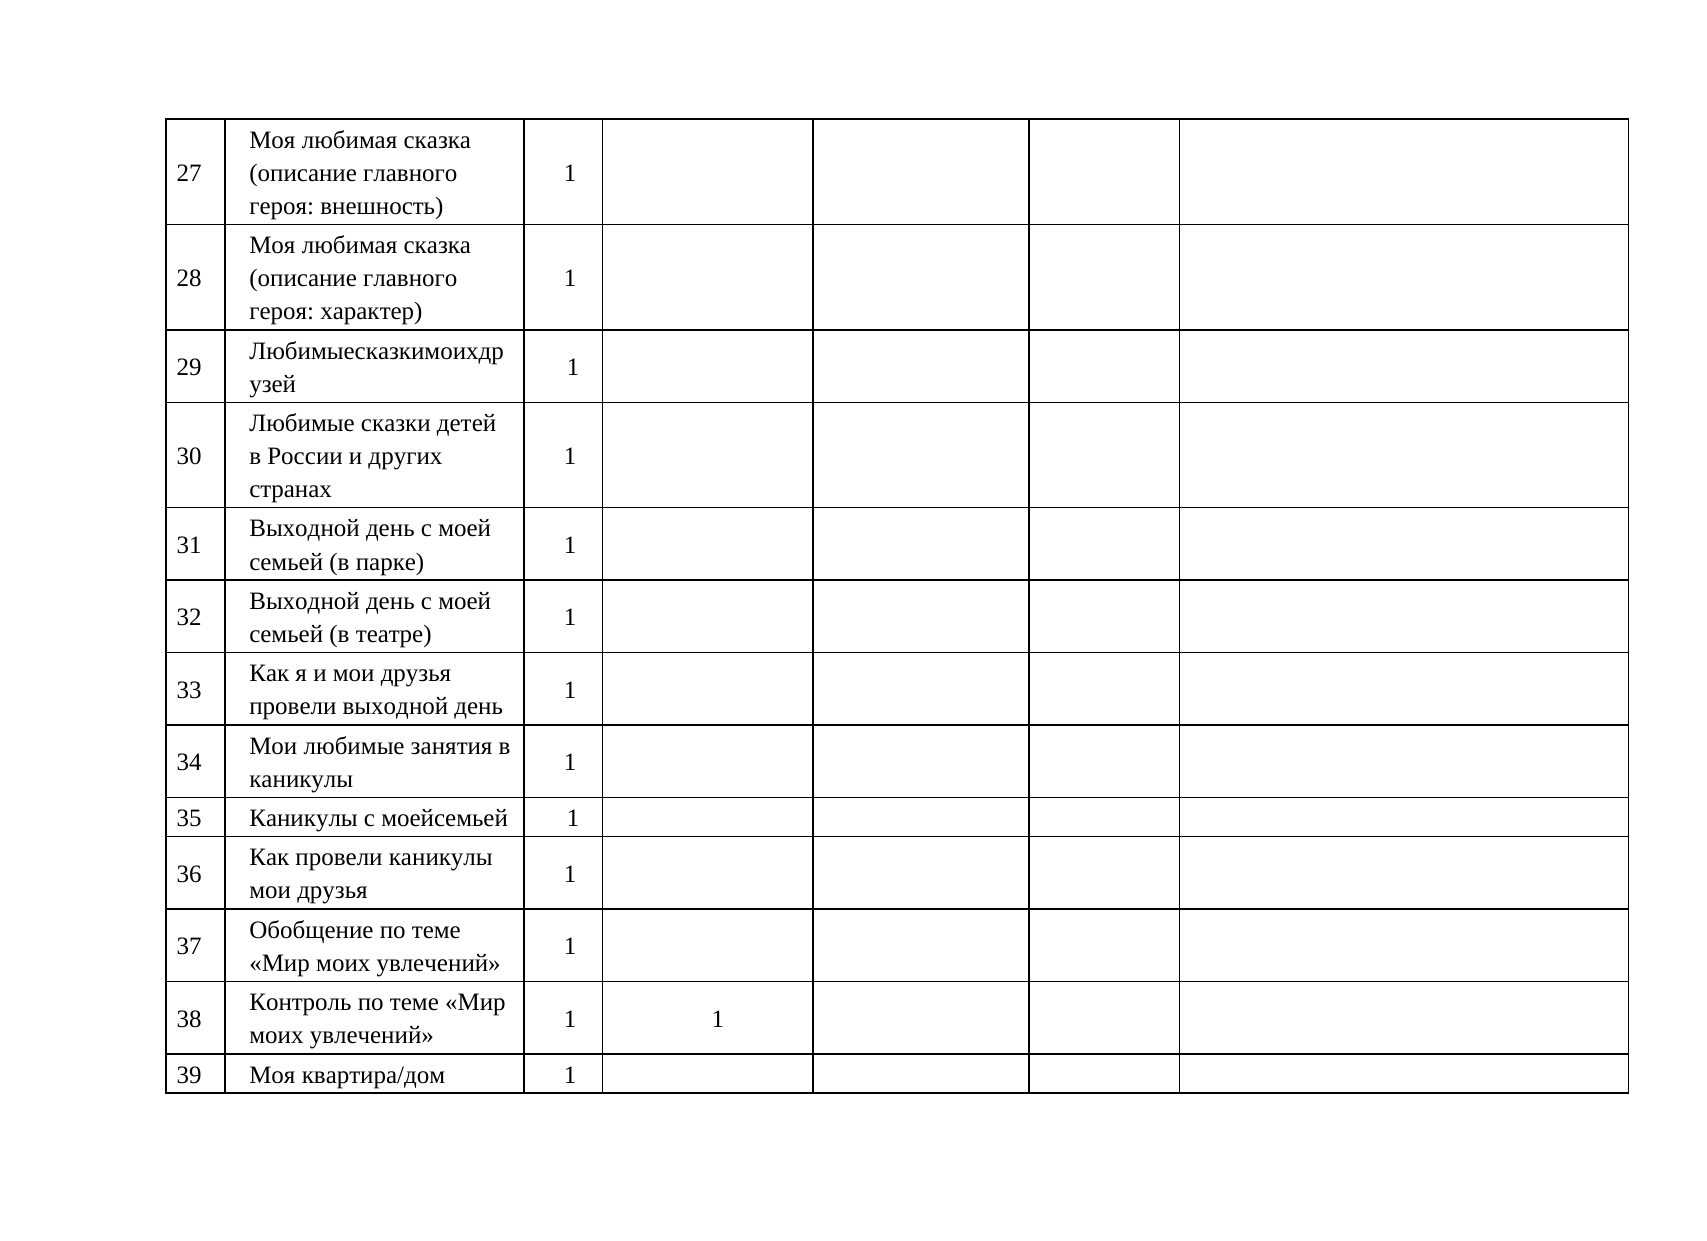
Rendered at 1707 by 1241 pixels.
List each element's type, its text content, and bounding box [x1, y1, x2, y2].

table_cell [603, 225, 812, 329]
table_cell [1030, 653, 1179, 724]
table_cell Выходной день с моей семьей (в театре) [226, 581, 523, 652]
table_cell [814, 653, 1028, 724]
table_cell Как провели каникулы мои друзья [226, 837, 523, 908]
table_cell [226, 1055, 523, 1092]
table_cell 32 [167, 581, 224, 652]
table_cell 1 [603, 982, 812, 1053]
table_cell [603, 331, 812, 401]
table_cell 1 [525, 982, 602, 1053]
table_cell [1180, 1055, 1628, 1092]
table_cell 29 [167, 331, 224, 401]
table_cell [814, 1055, 1028, 1092]
table_cell 1 [525, 798, 602, 836]
table_cell Моя любимая сказка (описание главного героя: внешность) [226, 120, 523, 223]
table_cell [814, 225, 1028, 329]
table_cell [1030, 837, 1179, 908]
table_cell 1 [525, 726, 602, 796]
table_cell [603, 403, 812, 507]
table_cell Мои любимые занятия в каникулы [226, 726, 523, 796]
table_cell [814, 837, 1028, 908]
table_cell [1030, 331, 1179, 401]
table_cell 39 [167, 1055, 224, 1092]
table_cell Любимыесказкимоихдрузей [226, 331, 523, 401]
table_cell 1 [525, 331, 602, 401]
table_cell 38 [167, 982, 224, 1053]
table_cell 1 [525, 837, 602, 908]
table_cell [814, 508, 1028, 579]
table_cell Каникулы с моейсемьей [226, 798, 523, 836]
table_cell [1180, 120, 1628, 223]
table_cell [603, 798, 812, 836]
table_cell [1180, 581, 1628, 652]
table_cell 1 [525, 653, 602, 724]
table_cell 1 [525, 120, 602, 223]
table_cell Контроль по теме «Мир моих увлечений» [226, 982, 523, 1053]
table_cell [1180, 798, 1628, 836]
table_cell [814, 910, 1028, 981]
table_cell 31 [167, 508, 224, 579]
table_cell [814, 581, 1028, 652]
table_cell 35 [167, 798, 224, 836]
table_cell [1030, 982, 1179, 1053]
table_cell [603, 508, 812, 579]
table_cell [1030, 225, 1179, 329]
table_cell [1180, 331, 1628, 401]
table_cell Моя любимая сказка (описание главного героя: характер) [226, 225, 523, 329]
table_cell Любимые сказки детей в России и других странах [226, 403, 523, 507]
table_cell [603, 653, 812, 724]
table_cell [1180, 225, 1628, 329]
table_cell 1 [525, 910, 602, 981]
table_cell 28 [167, 225, 224, 329]
table_cell [1030, 403, 1179, 507]
table_cell [1030, 1055, 1179, 1092]
table_cell [814, 120, 1028, 223]
table_cell [1180, 726, 1628, 796]
table_cell [1180, 982, 1628, 1053]
table_cell [1030, 581, 1179, 652]
table_cell 34 [167, 726, 224, 796]
table_cell Как я и мои друзья провели выходной день [226, 653, 523, 724]
table_cell [603, 837, 812, 908]
table_cell 1 [525, 225, 602, 329]
table_cell [603, 581, 812, 652]
table_cell [603, 910, 812, 981]
table_cell [1030, 120, 1179, 223]
table_cell [1030, 508, 1179, 579]
table_cell [1180, 403, 1628, 507]
table_cell [1180, 910, 1628, 981]
table_cell 36 [167, 837, 224, 908]
table_cell 1 [525, 581, 602, 652]
table_cell [1180, 653, 1628, 724]
table_cell [1030, 726, 1179, 796]
table_cell [814, 798, 1028, 836]
table_cell [814, 331, 1028, 401]
table_cell 33 [167, 653, 224, 724]
table_cell [1180, 837, 1628, 908]
table_cell [603, 1055, 812, 1092]
table_cell [603, 726, 812, 796]
table_cell [814, 982, 1028, 1053]
table_cell [814, 726, 1028, 796]
table_cell 30 [167, 403, 224, 507]
table_cell [603, 120, 812, 223]
table_cell [814, 403, 1028, 507]
table_cell [1030, 910, 1179, 981]
table_cell 27 [167, 120, 224, 223]
table_cell 37 [167, 910, 224, 981]
table_cell 1 [525, 403, 602, 507]
table_cell Обобщение по теме «Мир моих увлечений» [226, 910, 523, 981]
table_cell [1030, 798, 1179, 836]
table_cell [1180, 508, 1628, 579]
table_cell 1 [525, 508, 602, 579]
table_cell 1 [525, 1055, 602, 1092]
table_cell Выходной день с моей семьей (в парке) [226, 508, 523, 579]
